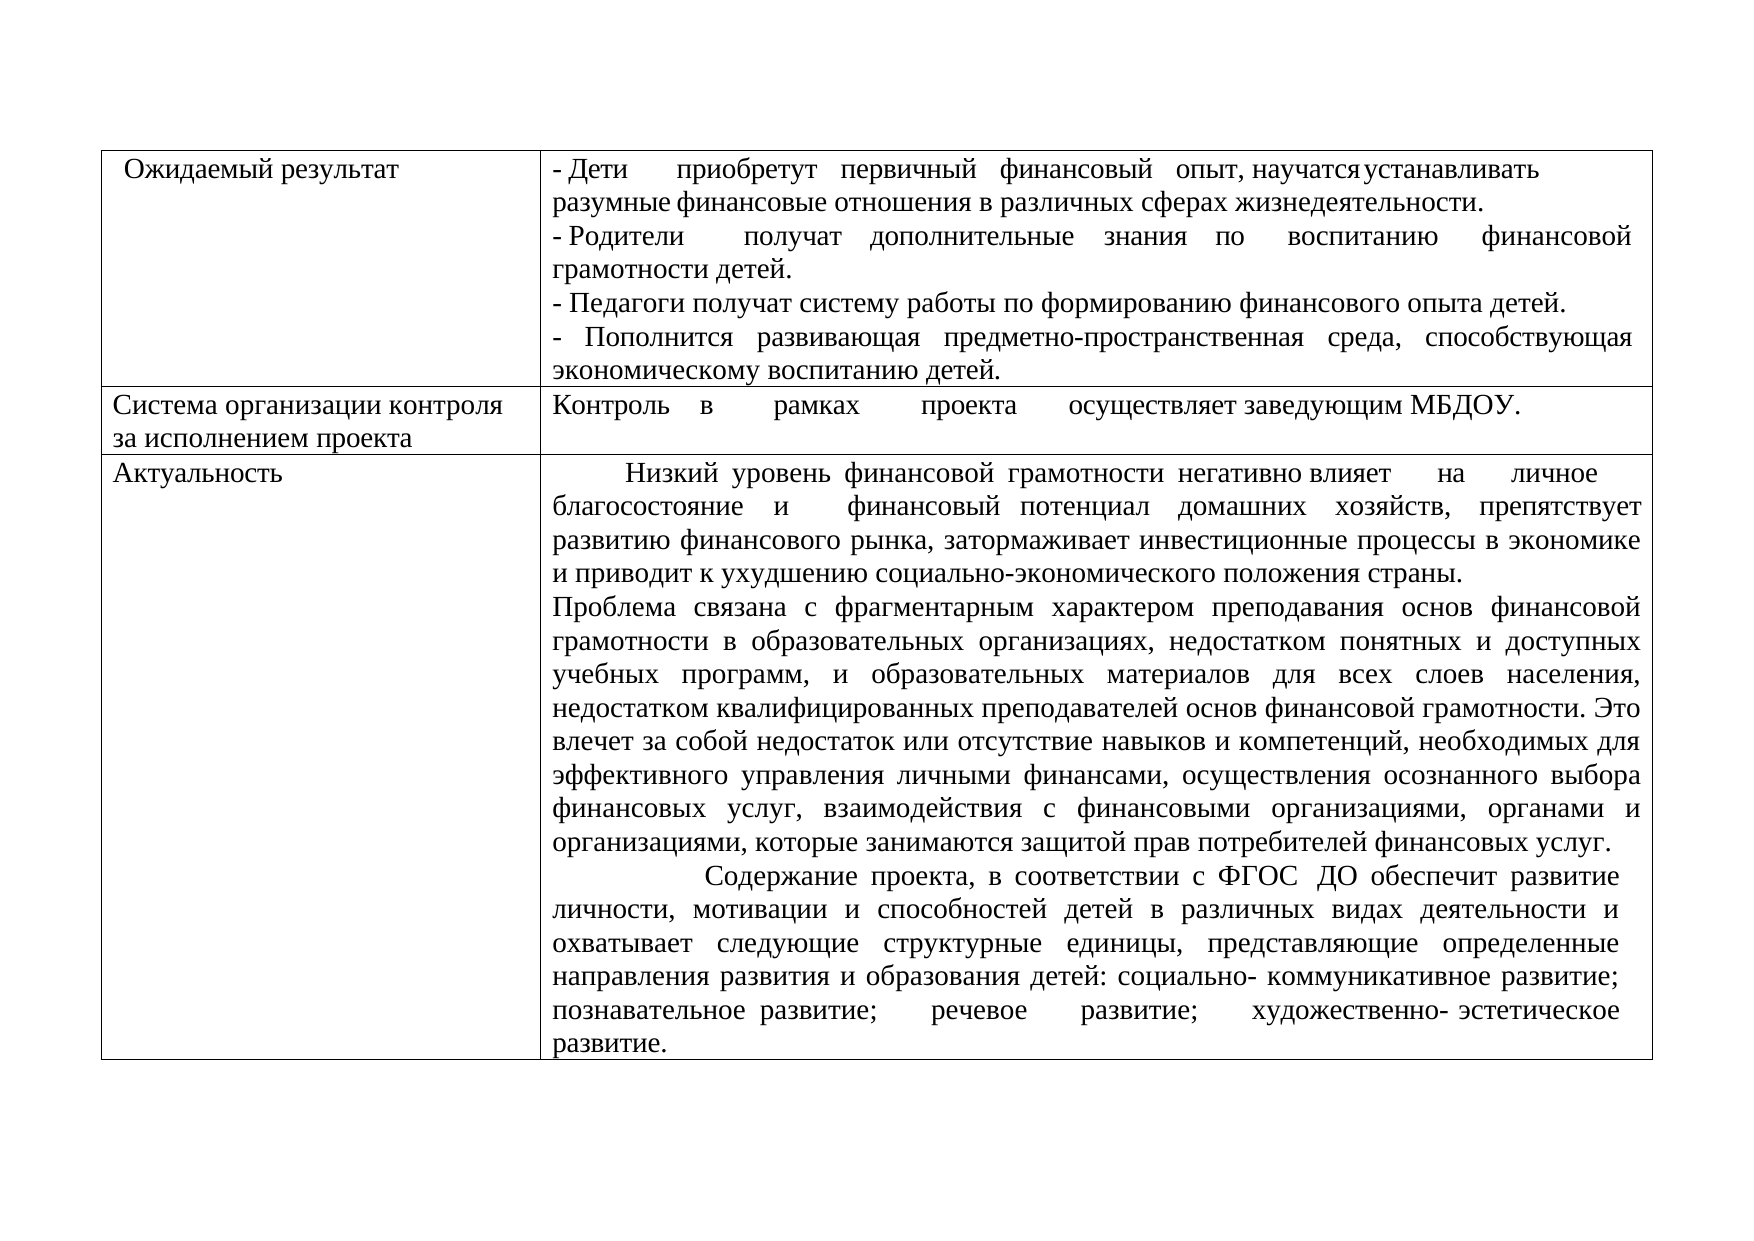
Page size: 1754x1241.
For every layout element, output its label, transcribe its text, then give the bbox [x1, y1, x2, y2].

table_cell Низкий уровень финансовой грамотности негативно влияет на личное благосостояние и финансовый потенциал домашних хозяйств, препятствует развитию финансового рынка, затормаживает инвестиционные процессы в экономике и приводит к ухудшению социально-экономического положения страны. Проблема связана с фрагментарным характером преподавания основ финансовой грамотности в образовательных организациях, недостатком понятных и доступных учебных программ, и образовательных материалов для всех слоев населения, недостатком квалифицированных преподавателей основ финансовой грамотности. Это влечет за собой недостаток или отсутствие навыков и компетенций, необходимых для эффективного управления личными финансами, осуществления осознанного выбора финансовых услуг, взаимодействия с финансовыми организациями, органами и организациями, которые занимаются защитой прав потребителей финансовых услуг. Содержание проекта, в соответствии с ФГОС ДО обеспечит развитие личности, мотивации и способностей детей в различных видах деятельности и охватывает следующие структурные единицы, представляющие определенные направления развития и образования детей: социально- коммуникативное развитие; познавательное развитие; речевое развитие; художественно- эстетическое развитие. [541, 455, 1652, 1059]
table_cell - Дети приобретут первичный финансовый опыт, научатся устанавливать разумные финансовые отношения в различных сферах жизнедеятельности. - Родители получат дополнительные знания по воспитанию финансовой грамотности детей. - Педагоги получат систему работы по формированию финансового опыта детей. - Пополнится развивающая предметно-пространственная среда, способствующая экономическому воспитанию детей. [541, 151, 1652, 386]
table_cell Система организации контроля за исполнением проекта [102, 387, 540, 454]
table_cell Актуальность [102, 455, 540, 1059]
table_cell Контроль в рамках проекта осуществляет заведующим МБДОУ. [541, 387, 1652, 454]
table_cell Ожидаемый результат [102, 151, 540, 386]
